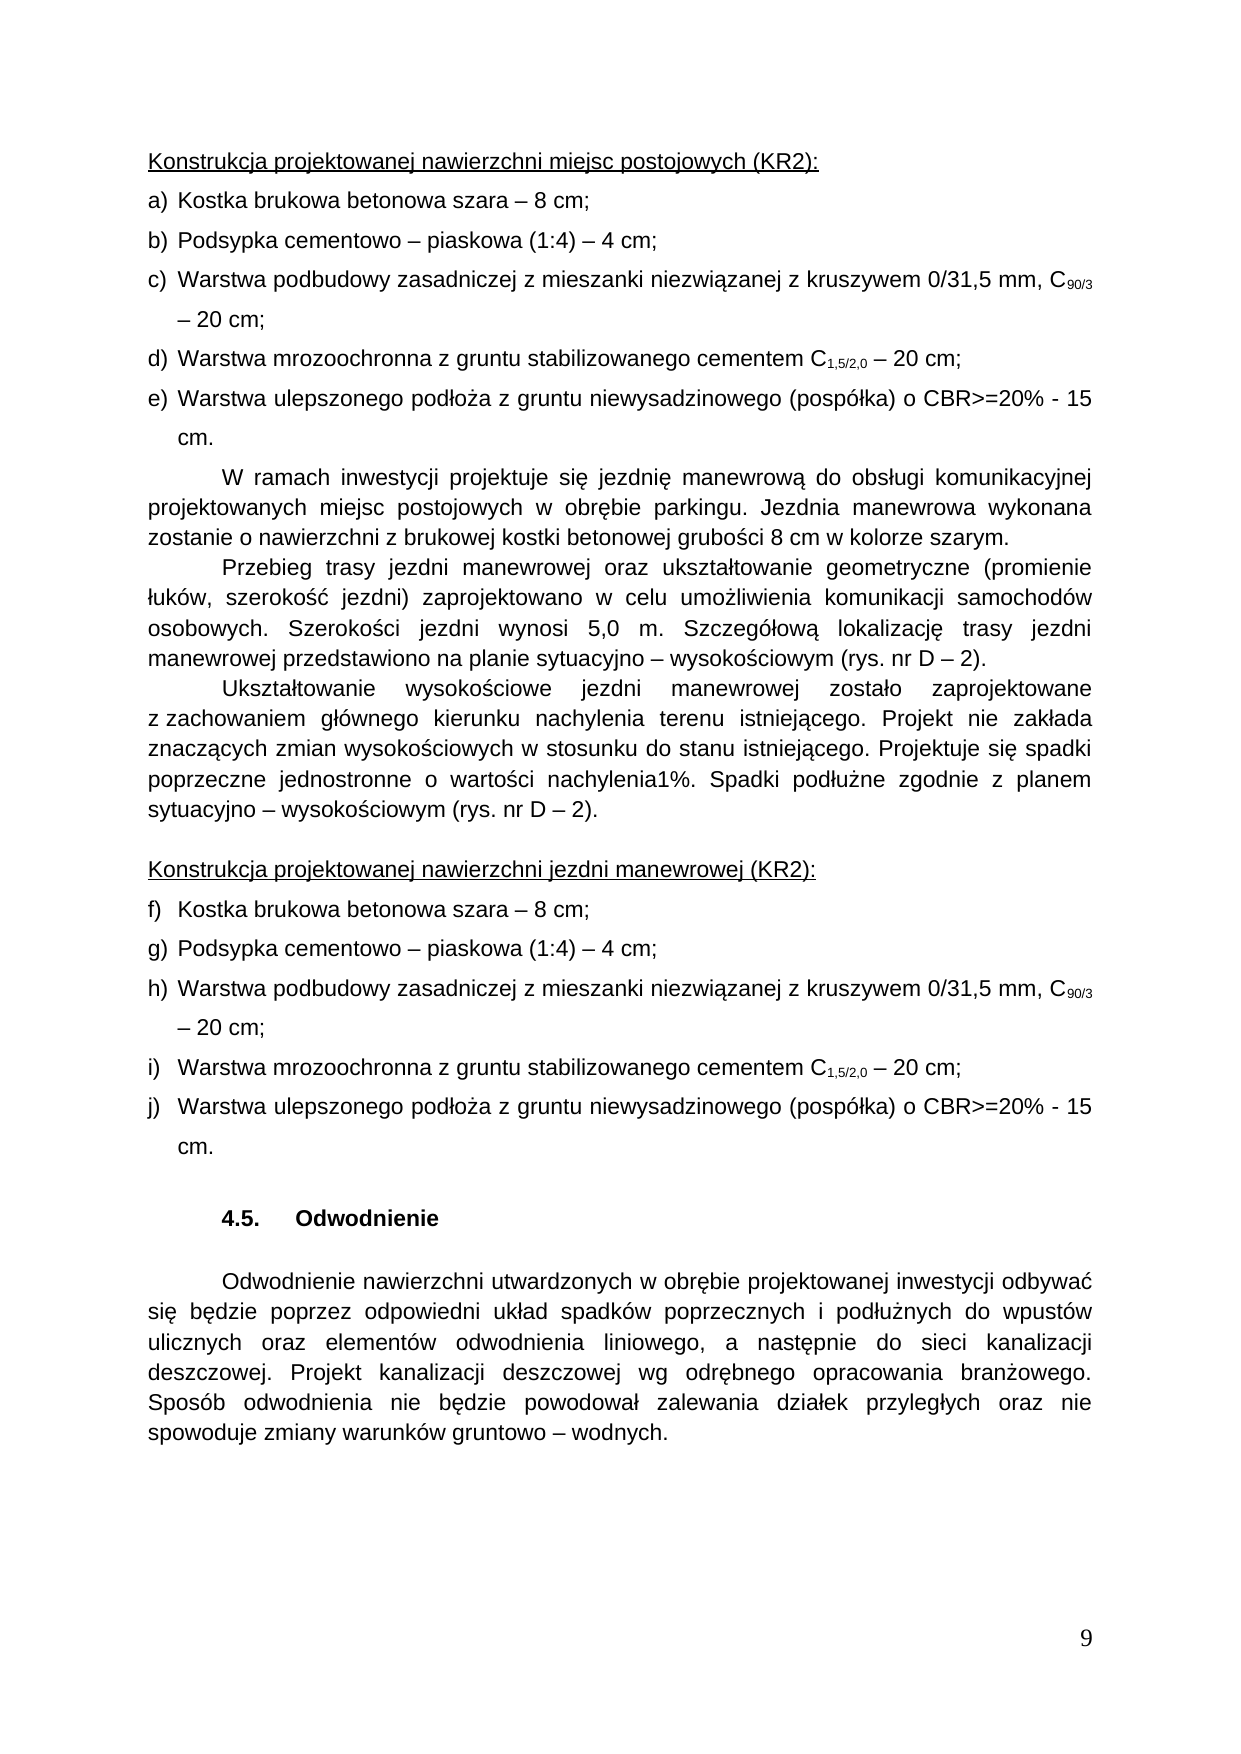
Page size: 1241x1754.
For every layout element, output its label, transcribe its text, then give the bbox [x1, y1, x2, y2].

list Warstwa ulepszonego podłoża z gruntu niewysadzinowego (pospółka) o CBR>=20% - 15 cm. [148, 1093, 1092, 1159]
text Przebieg trasy jezdni manewrowej oraz ukształtowanie geometryczne (promienie łuków, szerokość jezdni) zaprojektowano w celu umożliwienia komunikacji samochodów osobowych. Szerokości jezdni wynosi 5,0 m. Szczegółową lokalizację trasy jezdni manewrowej przedstawiono na planie sytuacyjno – wysokościowym (rys. nr D – 2). [148, 554, 1092, 671]
list W ramach inwestycji projektuje się jezdnię manewrową do obsługi komunikacyjnej projektowanych miejsc postojowych w obrębie parkingu. Jezdnia manewrowa wykonana zostanie o nawierzchni z brukowej kostki betonowej grubości 8 cm w kolorze szarym. [148, 463, 1092, 550]
list Warstwa podbudowy zasadniczej z mieszanki niezwiązanej z kruszywem 0/31,5 mm, C90/3 – 20 cm; [148, 266, 1092, 332]
list Warstwa podbudowy zasadniczej z mieszanki niezwiązanej z kruszywem 0/31,5 mm, C90/3 – 20 cm; [148, 975, 1092, 1041]
text Odwodnienie nawierzchni utwardzonych w obrębie projektowanej inwestycji odbywać się będzie poprzez odpowiedni układ spadków poprzecznych i podłużnych do wpustów ulicznych oraz elementów odwodnienia liniowego, a następnie do sieci kanalizacji deszczowej. Projekt kanalizacji deszczowej wg odrębnego opracowania branżowego. Sposób odwodnienia nie będzie powodował zalewania działek przyległych oraz nie spowoduje zmiany warunków gruntowo – wodnych. [148, 1268, 1092, 1446]
text Konstrukcja projektowanej nawierzchni miejsc postojowych (KR2): [148, 148, 1092, 174]
list Warstwa ulepszonego podłoża z gruntu niewysadzinowego (pospółka) o CBR>=20% - 15 cm. [148, 384, 1092, 450]
list Podsypka cementowo – piaskowa (1:4) – 4 cm; [148, 227, 1092, 253]
text Ukształtowanie wysokościowe jezdni manewrowej zostało zaprojektowane z zachowaniem głównego kierunku nachylenia terenu istniejącego. Projekt nie zakłada znaczących zmian wysokościowych w stosunku do stanu istniejącego. Projektuje się spadki poprzeczne jednostronne o wartości nachylenia1%. Spadki podłużne zgodnie z planem sytuacyjno – wysokościowym (rys. nr D – 2). [148, 675, 1092, 822]
text Odwodnienie [221, 1205, 1092, 1231]
list Kostka brukowa betonowa szara – 8 cm; [148, 187, 1092, 213]
list Kostka brukowa betonowa szara – 8 cm; [148, 896, 1092, 922]
list Podsypka cementowo – piaskowa (1:4) – 4 cm; [148, 935, 1092, 962]
list Warstwa mrozoochronna z gruntu stabilizowanego cementem C1,5/2,0 – 20 cm; [148, 345, 1092, 371]
text Konstrukcja projektowanej nawierzchni jezdni manewrowej (KR2): [148, 856, 1092, 883]
list Warstwa mrozoochronna z gruntu stabilizowanego cementem C1,5/2,0 – 20 cm; [148, 1054, 1092, 1080]
